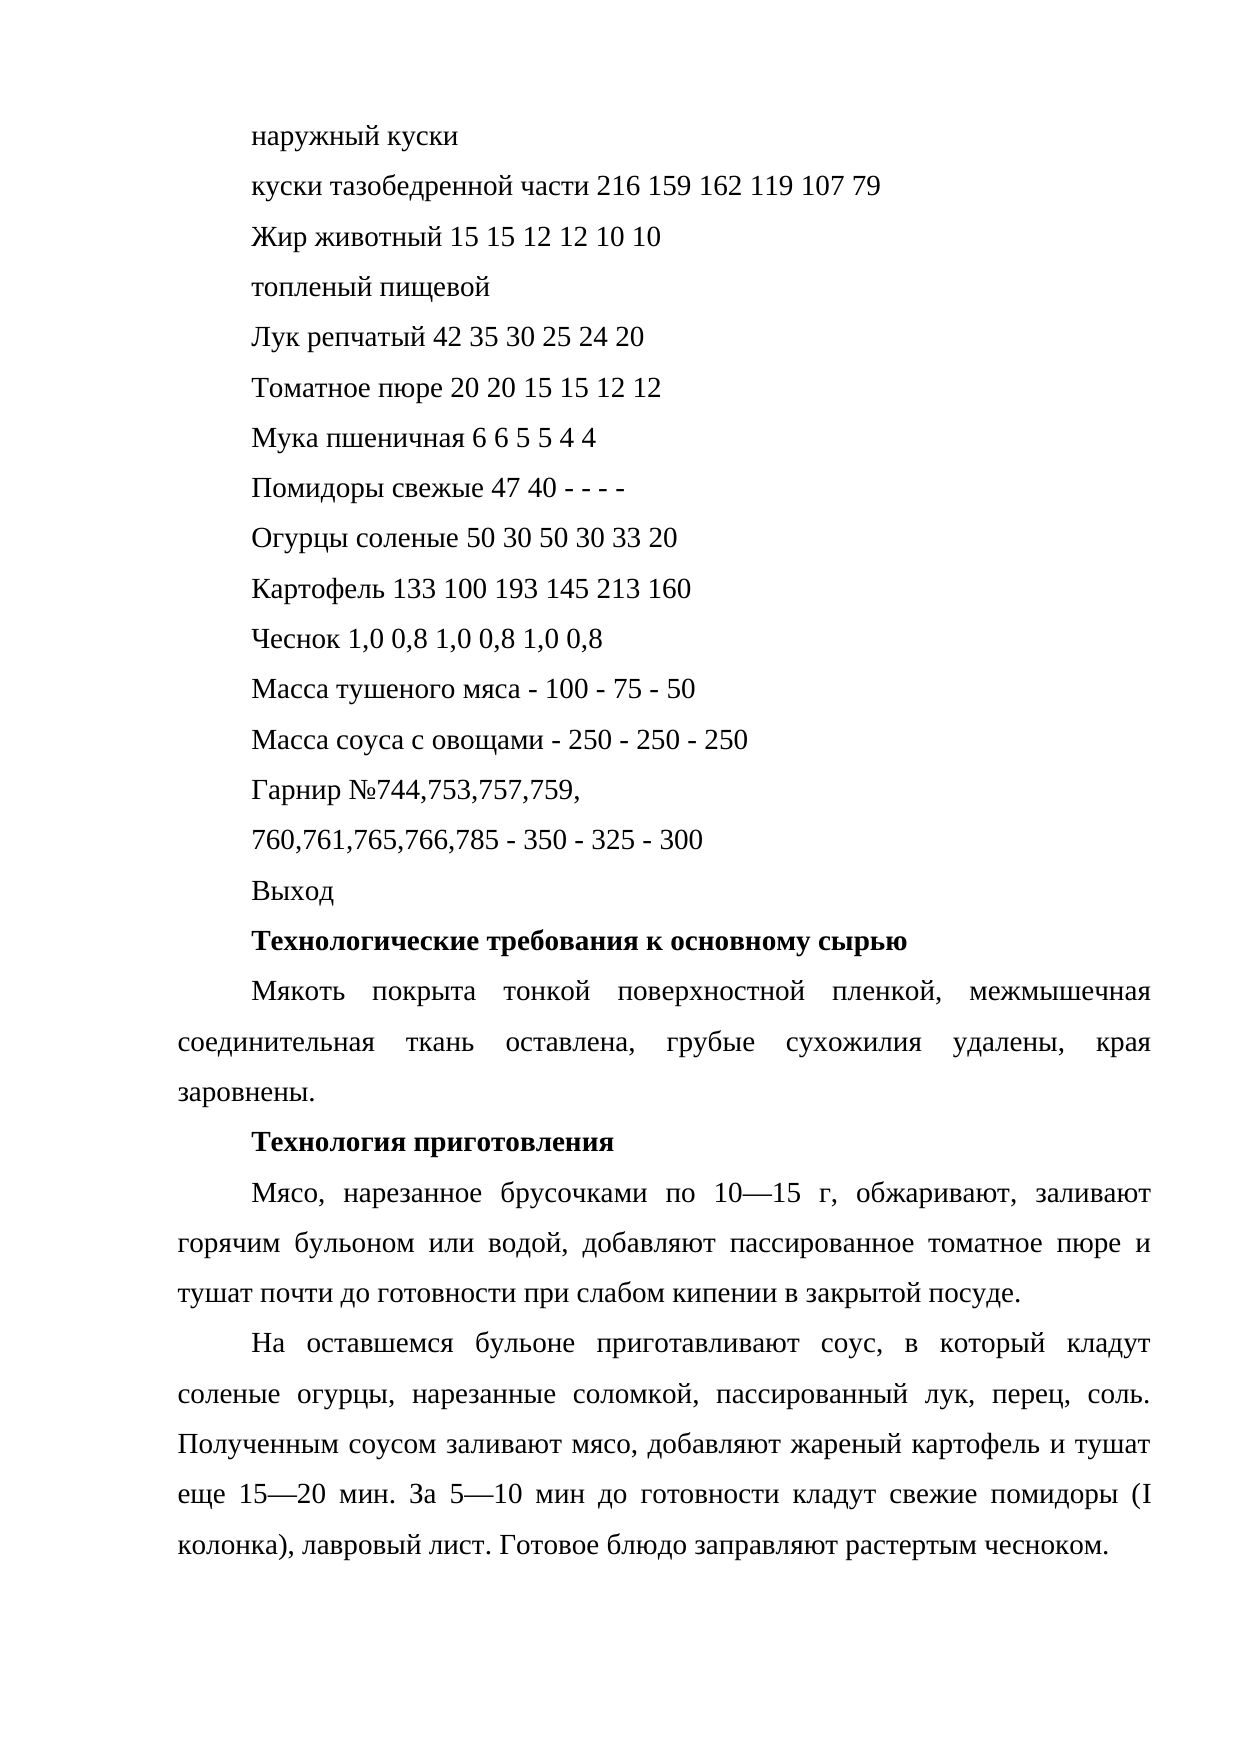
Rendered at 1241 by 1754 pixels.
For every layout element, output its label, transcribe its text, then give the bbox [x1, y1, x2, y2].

text Гарнир №744,753,757,759, [177, 772, 1152, 806]
text Картофель 133 100 193 145 213 160 [177, 571, 1152, 604]
text На оставшемся бульоне приготавливают соус, в который кладут соленые огурцы, нарезанные соломкой, пассированный лук, перец, соль. Полученным соусом заливают мясо, добавляют жареный картофель и тушат еще 15—20 мин. За 5—10 мин до готовности кладут свежие помидоры (I колонка), лавровый лист. Готовое блюдо заправляют растертым чесноком. [177, 1326, 1152, 1560]
text Выход [177, 873, 1152, 906]
text топленый пищевой [177, 269, 1152, 303]
text Огурцы соленые 50 30 50 30 33 20 [177, 521, 1152, 554]
text Мякоть покрыта тонкой поверхностной пленкой, межмышечная соединительная ткань оставлена, грубые сухожилия удалены, края заровнены. [177, 973, 1152, 1108]
text Масса тушеного мяса - 100 - 75 - 50 [177, 672, 1152, 705]
text 760,761,765,766,785 - 350 - 325 - 300 [177, 822, 1152, 856]
text Лук репчатый 42 35 30 25 24 20 [177, 319, 1152, 353]
text Помидоры свежые 47 40 - - - - [177, 470, 1152, 504]
text Мясо, нарезанное брусочками по 10—15 г, обжаривают, заливают горячим бульоном или водой, добавляют пассированное томатное пюре и тушат почти до готовности при слабом кипении в закрытой посуде. [177, 1175, 1152, 1309]
text Томатное пюре 20 20 15 15 12 12 [177, 370, 1152, 403]
text Технология приготовления [177, 1124, 1152, 1158]
text Технологические требования к основному сырью [177, 923, 1152, 957]
text Чеснок 1,0 0,8 1,0 0,8 1,0 0,8 [177, 621, 1152, 655]
text куски тазобедренной части 216 159 162 119 107 79 [177, 168, 1152, 202]
text Жир животный 15 15 12 12 10 10 [177, 219, 1152, 252]
text наружный куски [177, 118, 1152, 152]
text Мука пшеничная 6 6 5 5 4 4 [177, 420, 1152, 453]
text Масса соуса с овощами - 250 - 250 - 250 [177, 722, 1152, 755]
